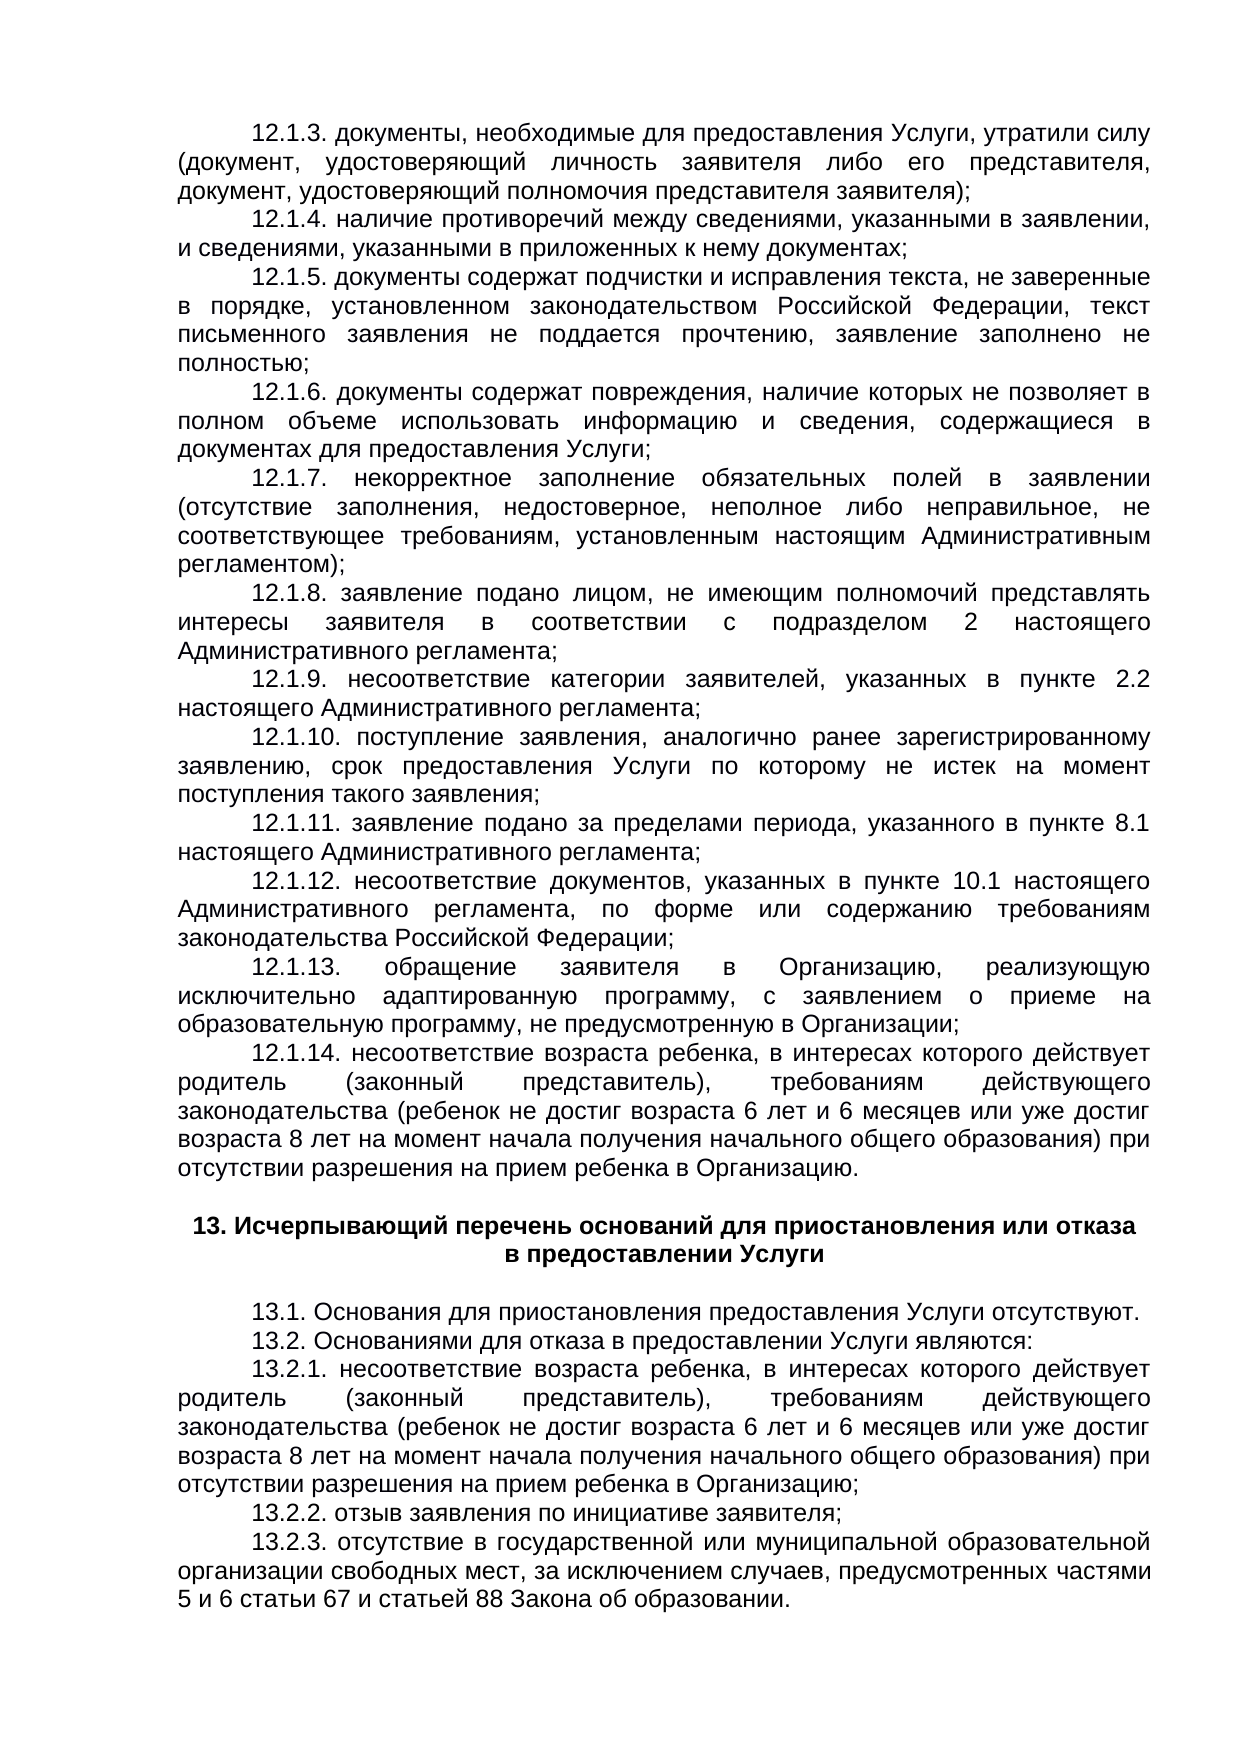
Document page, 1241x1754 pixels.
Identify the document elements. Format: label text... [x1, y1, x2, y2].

text 13.2.3. отсутствие в государственной или муниципальной образовательной организации свободных мест, за исключением случаев, предусмотренных частями 5 и 6 статьи 67 и статьей 88 Закона об образовании. [177, 1527, 1152, 1613]
text 13.2. Основаниями для отказа в предоставлении Услуги являются: [177, 1326, 1152, 1354]
text 12.1.5. документы содержат подчистки и исправления текста, не заверенные в порядке, установленном законодательством Российской Федерации, текст письменного заявления не поддается прочтению, заявление заполнено не полностью; [177, 262, 1152, 377]
text 12.1.11. заявление подано за пределами периода, указанного в пункте 8.1 настоящего Административного регламента; [177, 808, 1152, 866]
text 12.1.4. наличие противоречий между сведениями, указанными в заявлении, и сведениями, указанными в приложенных к нему документах; [177, 204, 1152, 262]
text 13.2.1. несоответствие возраста ребенка, в интересах которого действует родитель (законный представитель), требованиям действующего законодательства (ребенок не достиг возраста 6 лет и 6 месяцев или уже достиг возраста 8 лет на момент начала получения начального общего образования) при отсутствии разрешения на прием ребенка в Организацию; [177, 1354, 1152, 1498]
text 12.1.7. некорректное заполнение обязательных полей в заявлении (отсутствие заполнения, недостоверное, неполное либо неправильное, не соответствующее требованиям, установленным настоящим Административным регламентом); [177, 463, 1152, 578]
text 12.1.10. поступление заявления, аналогично ранее зарегистрированному заявлению, срок предоставления Услуги по которому не истек на момент поступления такого заявления; [177, 722, 1152, 808]
text 12.1.9. несоответствие категории заявителей, указанных в пункте 2.2 настоящего Административного регламента; [177, 664, 1152, 722]
text 12.1.13. обращение заявителя в Организацию, реализующую исключительно адаптированную программу, с заявлением о приеме на образовательную программу, не предусмотренную в Организации; [177, 952, 1152, 1038]
text 12.1.3. документы, необходимые для предоставления Услуги, утратили силу (документ, удостоверяющий личность заявителя либо его представителя, документ, удостоверяющий полномочия представителя заявителя); [177, 118, 1152, 204]
text 13.2.2. отзыв заявления по инициативе заявителя; [177, 1498, 1152, 1527]
text в предоставлении Услуги [177, 1239, 1152, 1268]
text 13. Исчерпывающий перечень оснований для приостановления или отказа [177, 1211, 1152, 1239]
text 12.1.8. заявление подано лицом, не имеющим полномочий представлять интересы заявителя в соответствии с подразделом 2 настоящего Административного регламента; [177, 578, 1152, 664]
text 12.1.6. документы содержат повреждения, наличие которых не позволяет в полном объеме использовать информацию и сведения, содержащиеся в документах для предоставления Услуги; [177, 377, 1152, 463]
text 12.1.14. несоответствие возраста ребенка, в интересах которого действует родитель (законный представитель), требованиям действующего законодательства (ребенок не достиг возраста 6 лет и 6 месяцев или уже достиг возраста 8 лет на момент начала получения начального общего образования) при отсутствии разрешения на прием ребенка в Организацию. [177, 1038, 1152, 1182]
text 13.1. Основания для приостановления предоставления Услуги отсутствуют. [177, 1297, 1152, 1326]
text 12.1.12. несоответствие документов, указанных в пункте 10.1 настоящего Административного регламента, по форме или содержанию требованиям законодательства Российской Федерации; [177, 866, 1152, 952]
